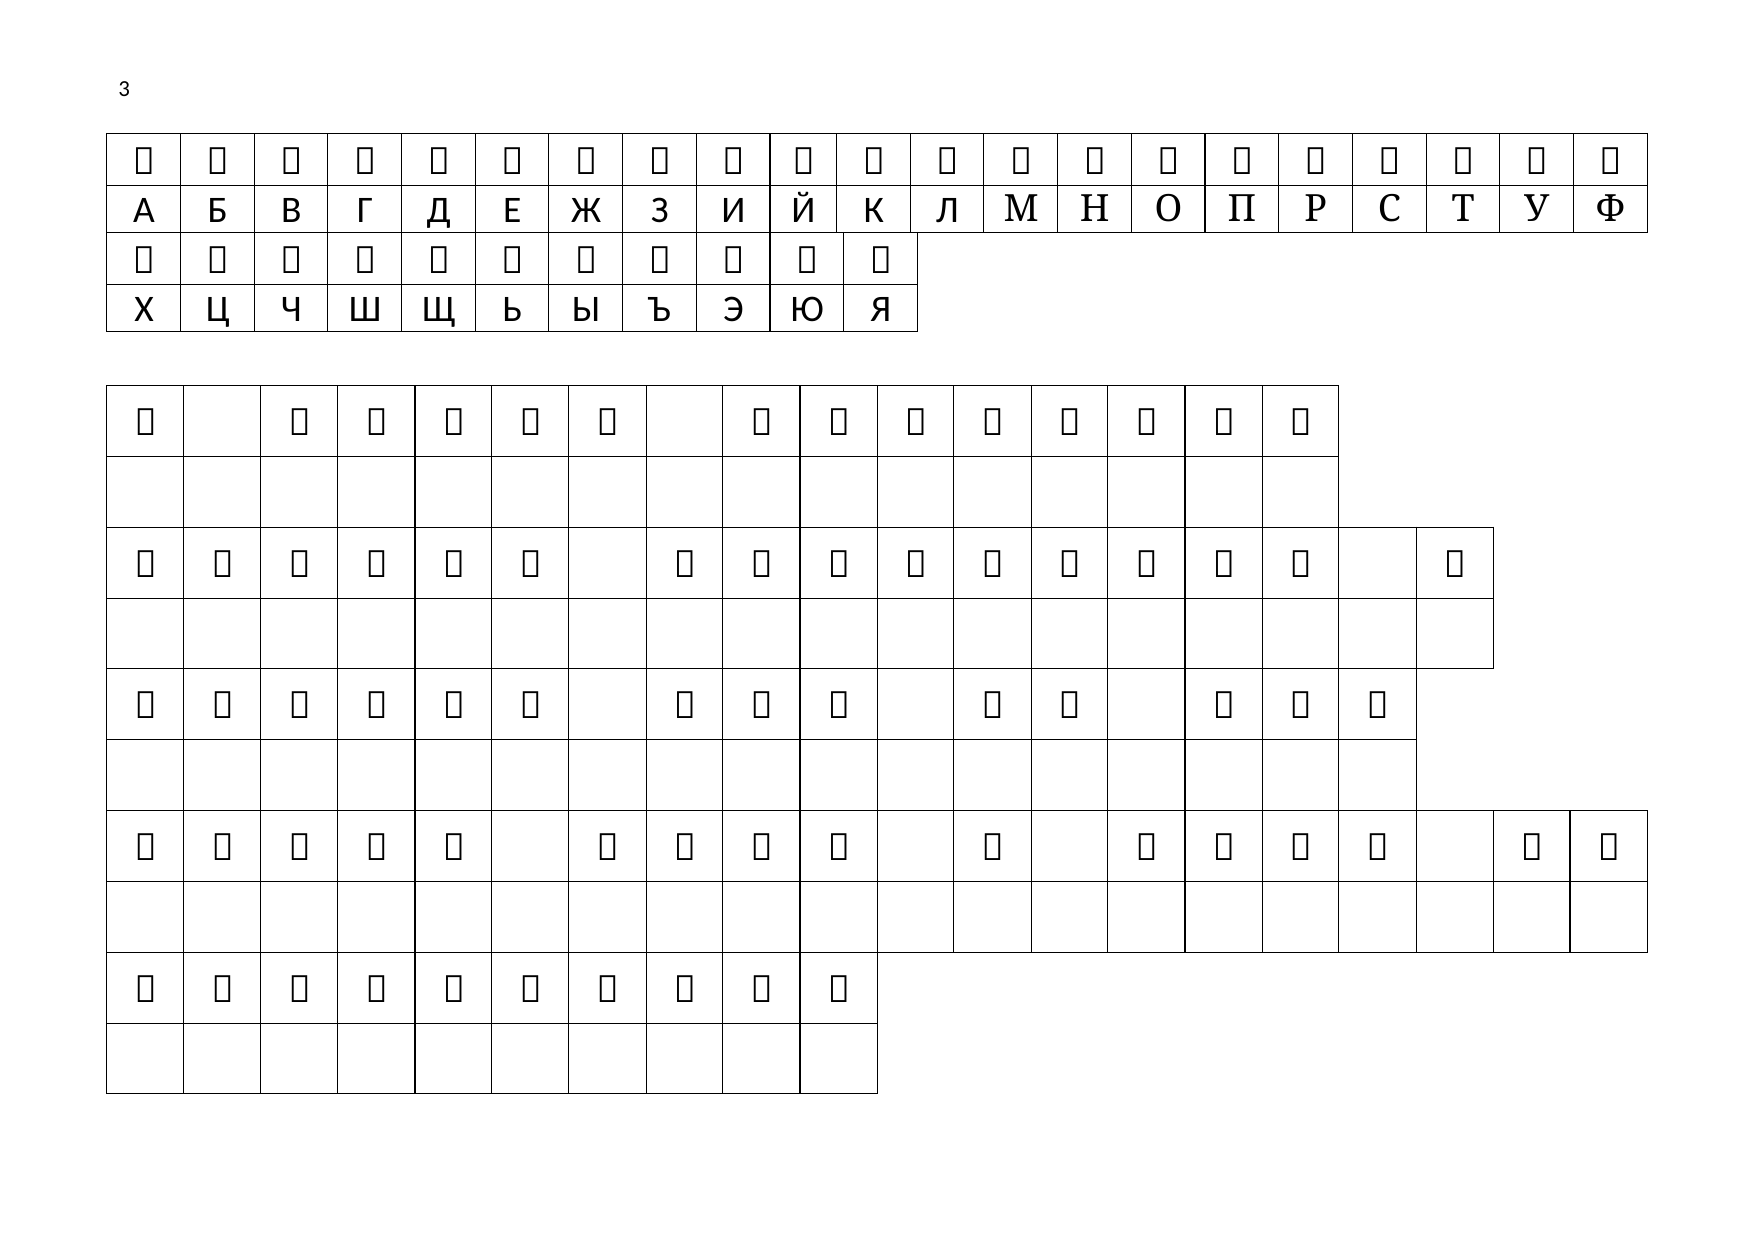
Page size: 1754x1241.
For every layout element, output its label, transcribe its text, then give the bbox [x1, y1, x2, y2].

table_cell А [107, 186, 180, 232]
table_cell [1339, 528, 1416, 597]
table_cell  [107, 811, 183, 881]
table_cell  [1263, 811, 1338, 881]
table_cell [1263, 457, 1338, 527]
table_header  [261, 386, 337, 456]
table_cell [1417, 599, 1493, 668]
table_cell  [107, 669, 183, 739]
table_cell  [1108, 811, 1184, 881]
table_header [647, 386, 722, 456]
table_cell Ы [549, 285, 622, 331]
table_cell  [255, 233, 327, 284]
table_cell  [1339, 811, 1416, 881]
table_header  [1263, 386, 1338, 456]
table_cell  [1571, 811, 1647, 881]
table_cell Т [1427, 186, 1499, 232]
table_cell  [338, 528, 414, 597]
table_cell  [1186, 669, 1262, 739]
table_cell [569, 1024, 646, 1093]
table_cell [878, 669, 953, 739]
table_cell  [181, 233, 254, 284]
table_cell Ш [328, 285, 401, 331]
table_cell [338, 740, 414, 810]
table_cell  [261, 811, 337, 881]
table_header  [1427, 134, 1499, 185]
table_cell Ь [476, 285, 548, 331]
table_cell [1186, 882, 1262, 952]
table_cell Ц [181, 285, 254, 331]
table_cell [1186, 599, 1262, 668]
table_cell [261, 599, 337, 668]
table_cell [723, 882, 799, 952]
table_cell [184, 882, 260, 952]
table_header  [1058, 134, 1131, 185]
table_header  [1186, 386, 1262, 456]
table_cell  [647, 811, 722, 881]
table_cell [261, 740, 337, 810]
table_header  [492, 386, 568, 456]
table_cell [569, 740, 646, 810]
table_cell [492, 740, 568, 810]
table_cell [184, 740, 260, 810]
table_cell  [1032, 528, 1107, 597]
table_cell  [723, 669, 799, 739]
table_cell [954, 882, 1031, 952]
table_header  [771, 134, 836, 185]
table_cell [416, 882, 491, 952]
table_header  [328, 134, 401, 185]
table_cell [569, 457, 646, 527]
table_cell  [184, 669, 260, 739]
table_cell  [878, 528, 953, 597]
table_header  [1206, 134, 1278, 185]
table_cell  [801, 528, 877, 597]
table_cell [1339, 882, 1416, 952]
table_cell  [416, 953, 491, 1022]
table_cell [338, 882, 414, 952]
table_cell  [416, 528, 491, 597]
table_cell [1032, 882, 1107, 952]
table_cell [801, 599, 877, 668]
table_cell [801, 1024, 877, 1093]
table_cell [954, 457, 1031, 527]
table_cell М [984, 186, 1057, 232]
table_header  [255, 134, 327, 185]
table_cell [647, 599, 722, 668]
table_cell  [1417, 528, 1493, 597]
table_header  [476, 134, 548, 185]
table_cell Р [1279, 186, 1352, 232]
table_cell  [338, 953, 414, 1022]
table_cell  [107, 953, 183, 1022]
table_cell [723, 740, 799, 810]
table_cell [878, 882, 953, 952]
table_cell Х [107, 285, 180, 331]
table_header  [911, 134, 983, 185]
table_cell [878, 740, 953, 810]
table_cell [184, 1024, 260, 1093]
table_cell [492, 1024, 568, 1093]
table_cell Д [402, 186, 475, 232]
table_cell Ч [255, 285, 327, 331]
table_cell И [697, 186, 769, 232]
table_cell [1108, 669, 1184, 739]
table_cell  [1263, 528, 1338, 597]
table_cell  [261, 669, 337, 739]
table_cell  [801, 953, 877, 1022]
table_cell Ж [549, 186, 622, 232]
table_cell К [837, 186, 910, 232]
table_cell  [184, 528, 260, 597]
table_cell Б [181, 186, 254, 232]
table_cell Ф [1574, 186, 1647, 232]
table_cell [1032, 740, 1107, 810]
table_cell З [623, 186, 696, 232]
table_cell [416, 457, 491, 527]
table_cell  [647, 669, 722, 739]
table_header  [107, 134, 180, 185]
table_cell  [492, 528, 568, 597]
table_cell  [107, 528, 183, 597]
table_cell Щ [402, 285, 475, 331]
table_cell [184, 599, 260, 668]
table_cell  [954, 528, 1031, 597]
table_cell [954, 599, 1031, 668]
table_cell [647, 1024, 722, 1093]
table_cell [107, 882, 183, 952]
table_cell Е [476, 186, 548, 232]
table_header  [1279, 134, 1352, 185]
table_cell  [723, 953, 799, 1022]
table_cell [107, 599, 183, 668]
table_cell [1186, 457, 1262, 527]
table_cell  [107, 233, 180, 284]
table_header  [402, 134, 475, 185]
table_cell [1108, 457, 1184, 527]
table_cell [1339, 740, 1416, 810]
table_cell  [338, 669, 414, 739]
table_cell [184, 457, 260, 527]
table_cell Н [1058, 186, 1131, 232]
table_header  [338, 386, 414, 456]
table_cell [338, 1024, 414, 1093]
table_cell [1032, 811, 1107, 881]
table_cell [1108, 882, 1184, 952]
table_header  [697, 134, 769, 185]
table_header  [107, 386, 183, 456]
table_cell В [255, 186, 327, 232]
table_cell  [476, 233, 548, 284]
table_cell [569, 599, 646, 668]
table_cell [338, 599, 414, 668]
table_cell [416, 599, 491, 668]
table_header  [984, 134, 1057, 185]
table_header  [1108, 386, 1184, 456]
table_header  [1353, 134, 1426, 185]
table_cell [261, 1024, 337, 1093]
table_cell [801, 457, 877, 527]
table_cell [954, 740, 1031, 810]
table_header  [416, 386, 491, 456]
table_cell  [844, 233, 917, 284]
table_header  [549, 134, 622, 185]
table_cell [261, 457, 337, 527]
table_cell [569, 669, 646, 739]
table_header  [569, 386, 646, 456]
table_cell [1263, 740, 1338, 810]
table_cell  [184, 953, 260, 1022]
table_cell  [338, 811, 414, 881]
table_cell  [261, 953, 337, 1022]
table_cell [723, 457, 799, 527]
table_cell  [261, 528, 337, 597]
table_header  [801, 386, 877, 456]
table_cell  [1032, 669, 1107, 739]
table_cell [569, 882, 646, 952]
table_cell Э [697, 285, 769, 331]
table_cell [723, 1024, 799, 1093]
table_cell  [1263, 669, 1338, 739]
table_cell  [402, 233, 475, 284]
table_cell  [723, 528, 799, 597]
table_cell [801, 740, 877, 810]
table_cell  [623, 233, 696, 284]
table_cell [878, 457, 953, 527]
table_cell [416, 1024, 491, 1093]
table_header  [181, 134, 254, 185]
table_header  [1032, 386, 1107, 456]
table_cell [878, 811, 953, 881]
table_cell П [1206, 186, 1278, 232]
table_cell [1108, 740, 1184, 810]
table_cell [1494, 882, 1569, 952]
table_header  [723, 386, 799, 456]
table_cell [416, 740, 491, 810]
table_header  [1500, 134, 1573, 185]
table_cell [723, 599, 799, 668]
table_cell [107, 1024, 183, 1093]
table_cell О [1132, 186, 1204, 232]
table_header  [1132, 134, 1204, 185]
table_cell  [328, 233, 401, 284]
table_cell  [416, 669, 491, 739]
table_cell [261, 882, 337, 952]
table_cell  [492, 953, 568, 1022]
table_cell [569, 528, 646, 597]
table_cell [1108, 599, 1184, 668]
table_cell  [184, 811, 260, 881]
table_cell У [1500, 186, 1573, 232]
table_cell  [723, 811, 799, 881]
table_cell  [492, 669, 568, 739]
table_cell [107, 457, 183, 527]
table_cell [647, 882, 722, 952]
table_cell [1263, 882, 1338, 952]
table_header  [623, 134, 696, 185]
table_cell  [801, 669, 877, 739]
table_cell  [1339, 669, 1416, 739]
table_cell  [771, 233, 843, 284]
table_cell [647, 457, 722, 527]
table_cell  [569, 811, 646, 881]
table_header [184, 386, 260, 456]
table_cell  [1494, 811, 1569, 881]
table_cell [338, 457, 414, 527]
table_cell [1417, 811, 1493, 881]
table_cell [492, 811, 568, 881]
table_cell  [954, 669, 1031, 739]
table_cell  [647, 528, 722, 597]
table_header  [1574, 134, 1647, 185]
table_cell [1339, 599, 1416, 668]
table_cell Г [328, 186, 401, 232]
table_cell  [1186, 811, 1262, 881]
table_cell [1186, 740, 1262, 810]
table_cell [107, 740, 183, 810]
table_cell Ъ [623, 285, 696, 331]
table_cell [647, 740, 722, 810]
table_cell Й [771, 186, 836, 232]
table_cell  [954, 811, 1031, 881]
table_cell  [647, 953, 722, 1022]
table_cell [1571, 882, 1647, 952]
table_cell [1263, 599, 1338, 668]
table_cell [492, 599, 568, 668]
table_header  [878, 386, 953, 456]
table_cell [1032, 457, 1107, 527]
table_header  [954, 386, 1031, 456]
table_cell  [416, 811, 491, 881]
table_header  [837, 134, 910, 185]
table_cell [1417, 882, 1493, 952]
table_cell С [1353, 186, 1426, 232]
table_cell [1032, 599, 1107, 668]
table_cell [801, 882, 877, 952]
table_cell  [1186, 528, 1262, 597]
table_cell [492, 882, 568, 952]
table_cell  [697, 233, 769, 284]
table_cell  [801, 811, 877, 881]
table_cell Л [911, 186, 983, 232]
table_cell Я [844, 285, 917, 331]
table_cell  [569, 953, 646, 1022]
table_cell [878, 599, 953, 668]
table_cell  [1108, 528, 1184, 597]
table_cell [492, 457, 568, 527]
table_cell Ю [771, 285, 843, 331]
table_cell  [549, 233, 622, 284]
